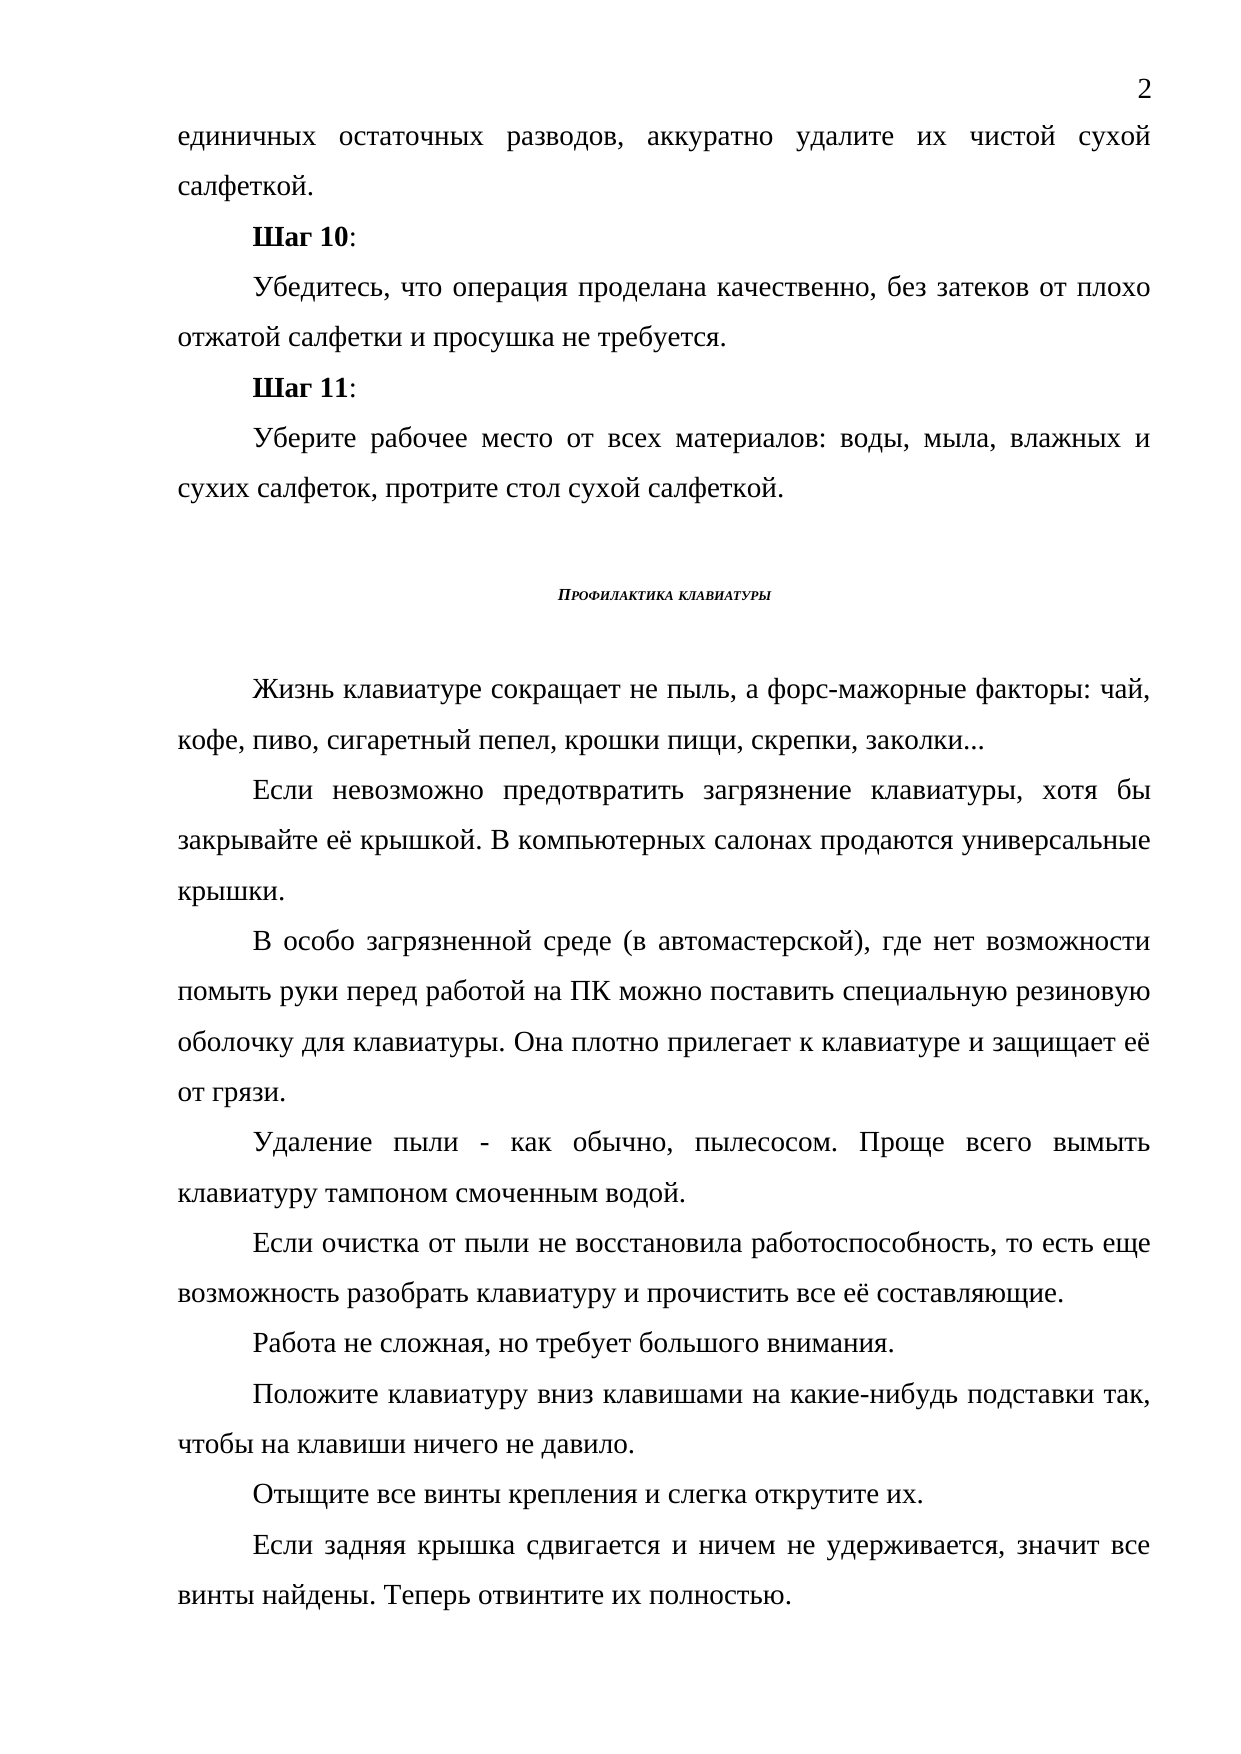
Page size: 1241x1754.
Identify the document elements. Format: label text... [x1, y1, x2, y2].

text Удаление пыли - как обычно, пылесосом. Проще всего вымыть клавиатуру тампоном смоченным водой. [177, 1124, 1152, 1208]
text Жизнь клавиатуре сокращает не пыль, а форс-мажорные факторы: чай, кофе, пиво, сигаретный пепел, крошки пищи, скрепки, заколки... [177, 672, 1152, 755]
text Положите клавиатуру вниз клавишами на какие-нибудь подставки так, чтобы на клавиши ничего не давило. [177, 1376, 1152, 1460]
text Убедитесь, что операция проделана качественно, без затеков от плохо отжатой салфетки и просушка не требуется. [177, 269, 1152, 353]
text Отыщите все винты крепления и слегка открутите их. [177, 1477, 1152, 1510]
text Если задняя крышка сдвигается и ничем не удерживается, значит все винты найдены. Теперь отвинтите их полностью. [177, 1527, 1152, 1611]
text Шаг 10: [177, 219, 1152, 252]
subtitle Профилактика клавиатуры [177, 571, 1152, 604]
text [177, 118, 1152, 202]
text Если невозможно предотвратить загрязнение клавиатуры, хотя бы закрывайте её крышкой. В компьютерных салонах продаются универсальные крышки. [177, 772, 1152, 906]
text Работа не сложная, но требует большого внимания. [177, 1326, 1152, 1359]
text В особо загрязненной среде (в автомастерской), где нет возможности помыть руки перед работой на ПК можно поставить специальную резиновую оболочку для клавиатуры. Она плотно прилегает к клавиатуре и защищает её от грязи. [177, 923, 1152, 1108]
text Уберите рабочее место от всех материалов: воды, мыла, влажных и сухих салфеток, протрите стол сухой салфеткой. [177, 420, 1152, 504]
text Шаг 11: [177, 370, 1152, 403]
text Если очистка от пыли не восстановила работоспособность, то есть еще возможность разобрать клавиатуру и прочистить все её составляющие. [177, 1225, 1152, 1309]
